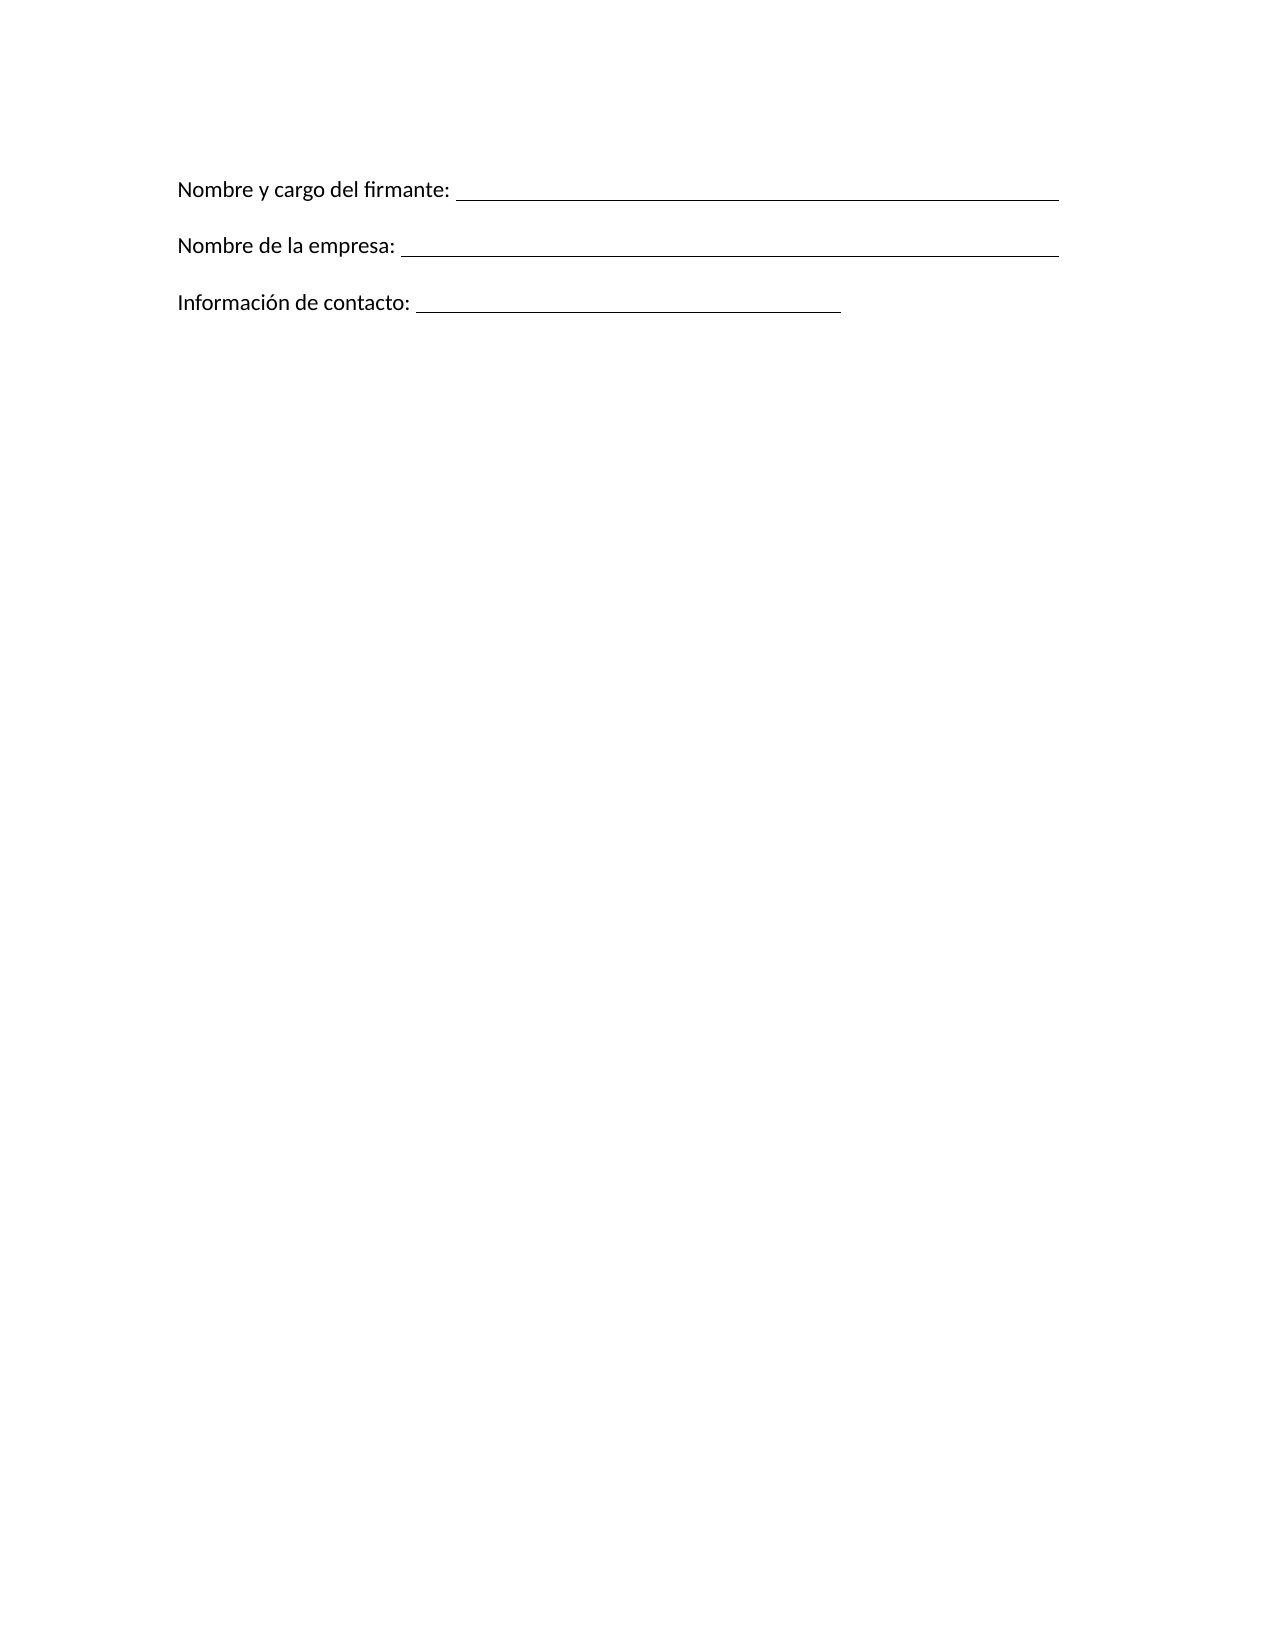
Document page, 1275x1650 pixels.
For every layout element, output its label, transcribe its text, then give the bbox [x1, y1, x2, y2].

text Nombre de la empresa: [177, 232, 1098, 260]
text Información de contacto: [177, 288, 1098, 316]
text Nombre y cargo del firmante: [177, 176, 1098, 204]
